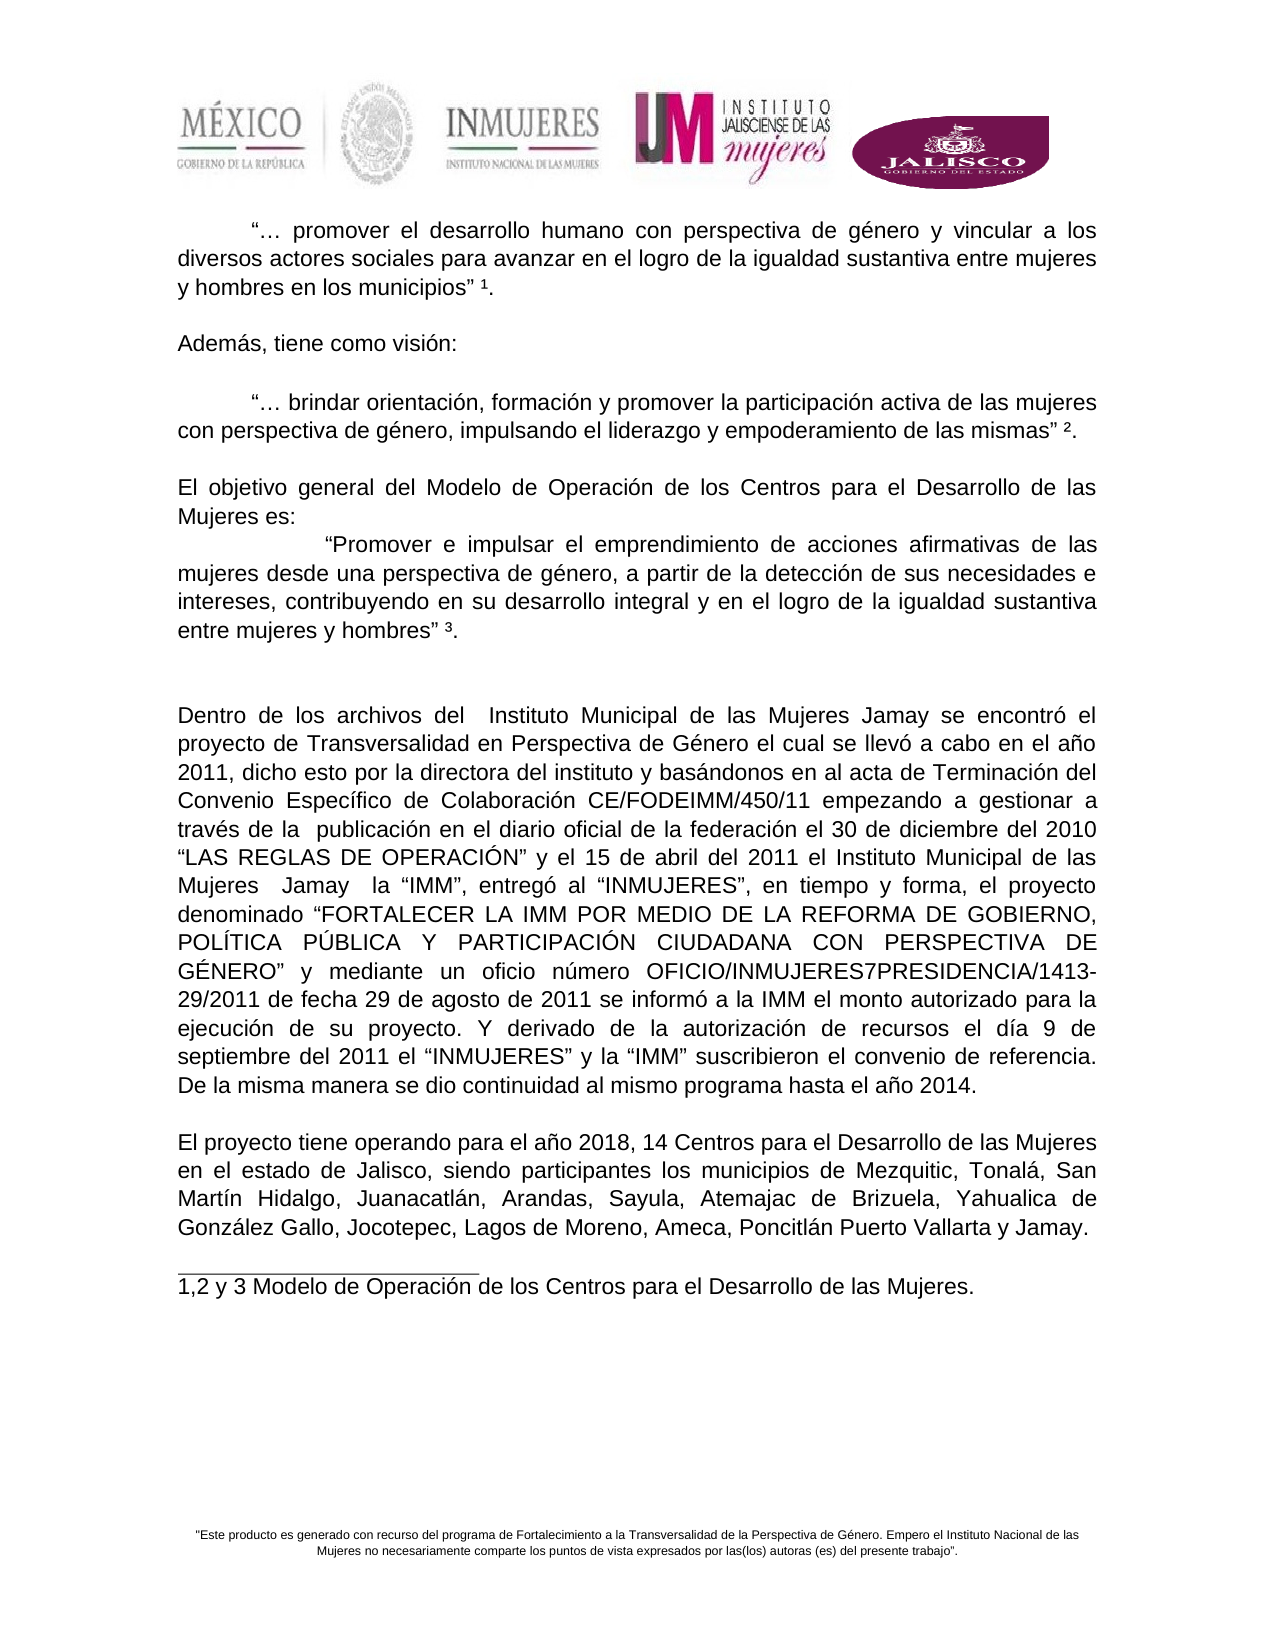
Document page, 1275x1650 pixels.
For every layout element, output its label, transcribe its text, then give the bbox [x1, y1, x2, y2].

text El proyecto tiene operando para el año 2018, 14 Centros para el Desarrollo de las Mujeres en el estado de Jalisco, siendo participantes los municipios de Mezquitic, Tonalá, San Martín Hidalgo, Juanacatlán, Arandas, Sayula, Atemajac de Brizuela, Yahualica de González Gallo, Jocotepec, Lagos de Moreno, Ameca, Poncitlán Puerto Vallarta y Jamay. [177, 1128, 1098, 1240]
text “… promover el desarrollo humano con perspectiva de género y vincular a los diversos actores sociales para avanzar en el logro de la igualdad sustantiva entre mujeres y hombres en los municipios” ¹. [177, 217, 1098, 300]
picture [177, 73, 1049, 189]
text Además, tiene como visión: [177, 330, 1098, 357]
text 1,2 y 3 Modelo de Operación de los Centros para el Desarrollo de las Mujeres. [177, 1273, 1098, 1299]
text “Promover e impulsar el emprendimiento de acciones afirmativas de las mujeres desde una perspectiva de género, a partir de la detección de sus necesidades e intereses, contribuyendo en su desarrollo integral y en el logro de la igualdad sustantiva entre mujeres y hombres” ³. [177, 531, 1098, 643]
text Dentro de los archivos del Instituto Municipal de las Mujeres Jamay se encontró el proyecto de Transversalidad en Perspectiva de Género el cual se llevó a cabo en el año 2011, dicho esto por la directora del instituto y basándonos en al acta de Terminación del Convenio Específico de Colaboración CE/FODEIMM/450/11 empezando a gestionar a través de la publicación en el diario oficial de la federación el 30 de diciembre del 2010 “LAS REGLAS DE OPERACIÓN” y el 15 de abril del 2011 el Instituto Municipal de las Mujeres Jamay la “IMM”, entregó al “INMUJERES”, en tiempo y forma, el proyecto denominado “FORTALECER LA IMM POR MEDIO DE LA REFORMA DE GOBIERNO, POLÍTICA PÚBLICA Y PARTICIPACIÓN CIUDADANA CON PERSPECTIVA DE GÉNERO” y mediante un oficio número OFICIO/INMUJERES7PRESIDENCIA/1413-29/2011 de fecha 29 de agosto de 2011 se informó a la IMM el monto autorizado para la ejecución de su proyecto. Y derivado de la autorización de recursos el día 9 de septiembre del 2011 el “INMUJERES” y la “IMM” suscribieron el convenio de referencia. De la misma manera se dio continuidad al mismo programa hasta el año 2014. [177, 702, 1098, 1098]
text El objetivo general del Modelo de Operación de los Centros para el Desarrollo de las Mujeres es: [177, 474, 1098, 529]
text “… brindar orientación, formación y promover la participación activa de las mujeres con perspectiva de género, impulsando el liderazgo y empoderamiento de las mismas” ². [177, 389, 1098, 444]
